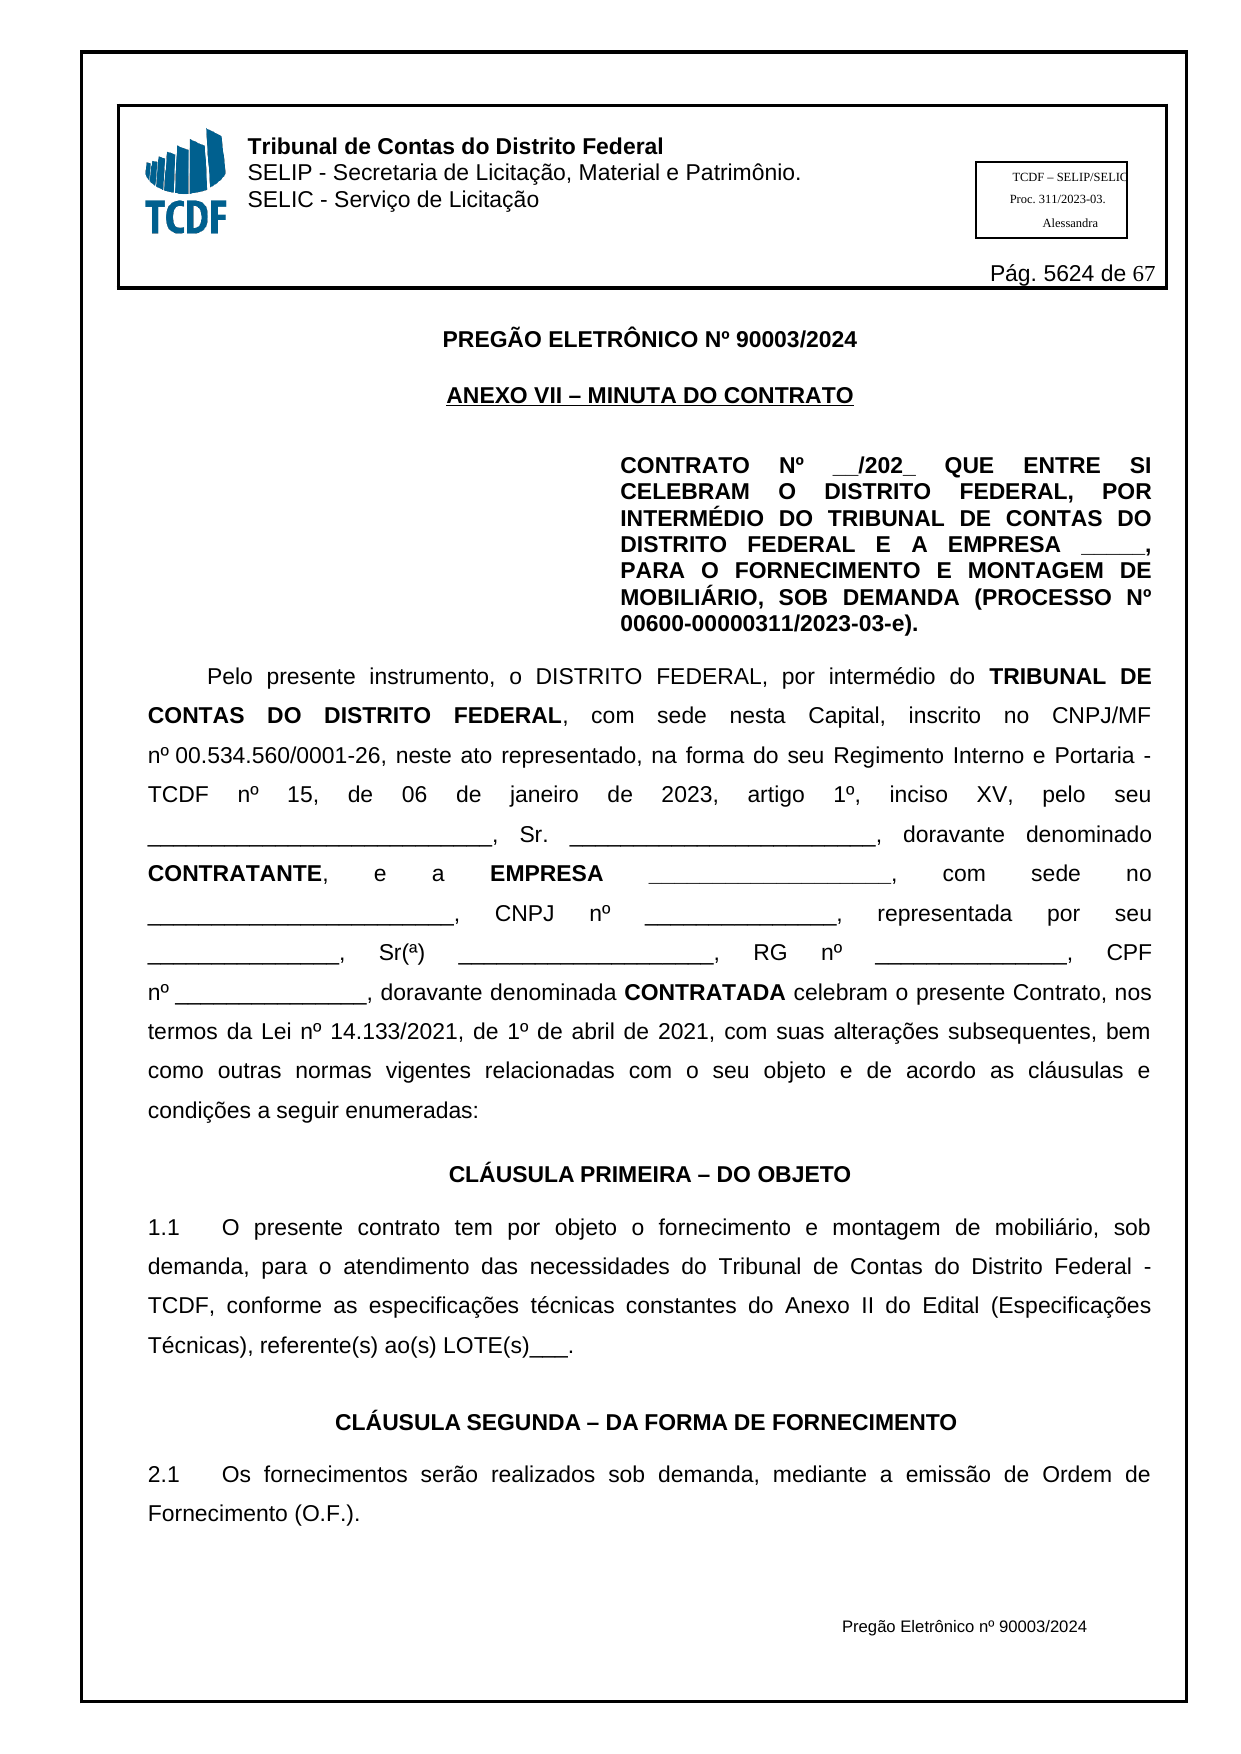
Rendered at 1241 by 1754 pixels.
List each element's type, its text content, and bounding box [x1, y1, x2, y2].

text CLÁUSULA SEGUNDA – DA FORMA DE FORNECIMENTO [148, 1409, 1145, 1435]
text Pelo presente instrumento, o DISTRITO FEDERAL, por intermédio do TRIBUNAL DE CONTAS DO DISTRITO FEDERAL, com sede nesta Capital, inscrito no CNPJ/MF nº 00.534.560/0001-26, neste ato representado, na forma do seu Regimento Interno e Portaria - TCDF nº 15, de 06 de janeiro de 2023, artigo 1º, inciso XV, pelo seu ___________________________, Sr. ________________________, doravante denominado CONTRATANTE, e a EMPRESA ___________________, com sede no ________________________, CNPJ nº _______________, representada por seu _______________, Sr(ª) ____________________, RG nº _______________, CPF nº _______________, doravante denominada CONTRATADA celebram o presente Contrato, nos termos da Lei nº 14.133/2021, de 1º de abril de 2021, com suas alterações subsequentes, bem como outras normas vigentes relacionadas com o seu objeto e de acordo as cláusulas e condições a seguir enumeradas: [148, 663, 1152, 1123]
list 1.1 O presente contrato tem por objeto o fornecimento e montagem de mobiliário, sob demanda, para o atendimento das necessidades do Tribunal de Contas do Distrito Federal - TCDF, conforme as especificações técnicas constantes do Anexo II do Edital (Especificações Técnicas), referente(s) ao(s) LOTE(s)___. [148, 1213, 1152, 1358]
text ANEXO VII – MINUTA DO CONTRATO [148, 382, 1152, 409]
text CONTRATO Nº __/202_ QUE ENTRE SI CELEBRAM O DISTRITO FEDERAL, POR INTERMÉDIO DO TRIBUNAL DE CONTAS DO DISTRITO FEDERAL E A EMPRESA _____, PARA o FORNECIMENTO E montagem DE mobiliário, sob DEMANDA (PROCESSO Nº 00600-00000311/2023-03-e). [620, 452, 1152, 636]
list 2.1 Os fornecimentos serão realizados sob demanda, mediante a emissão de Ordem de Fornecimento (O.F.). [148, 1461, 1152, 1527]
text PREGÃO ELETRÔNICO Nº 90003/2024 [148, 326, 1152, 352]
picture [130, 125, 241, 236]
text CLÁUSULA PRIMEIRA – DO OBJETO [148, 1161, 1152, 1188]
